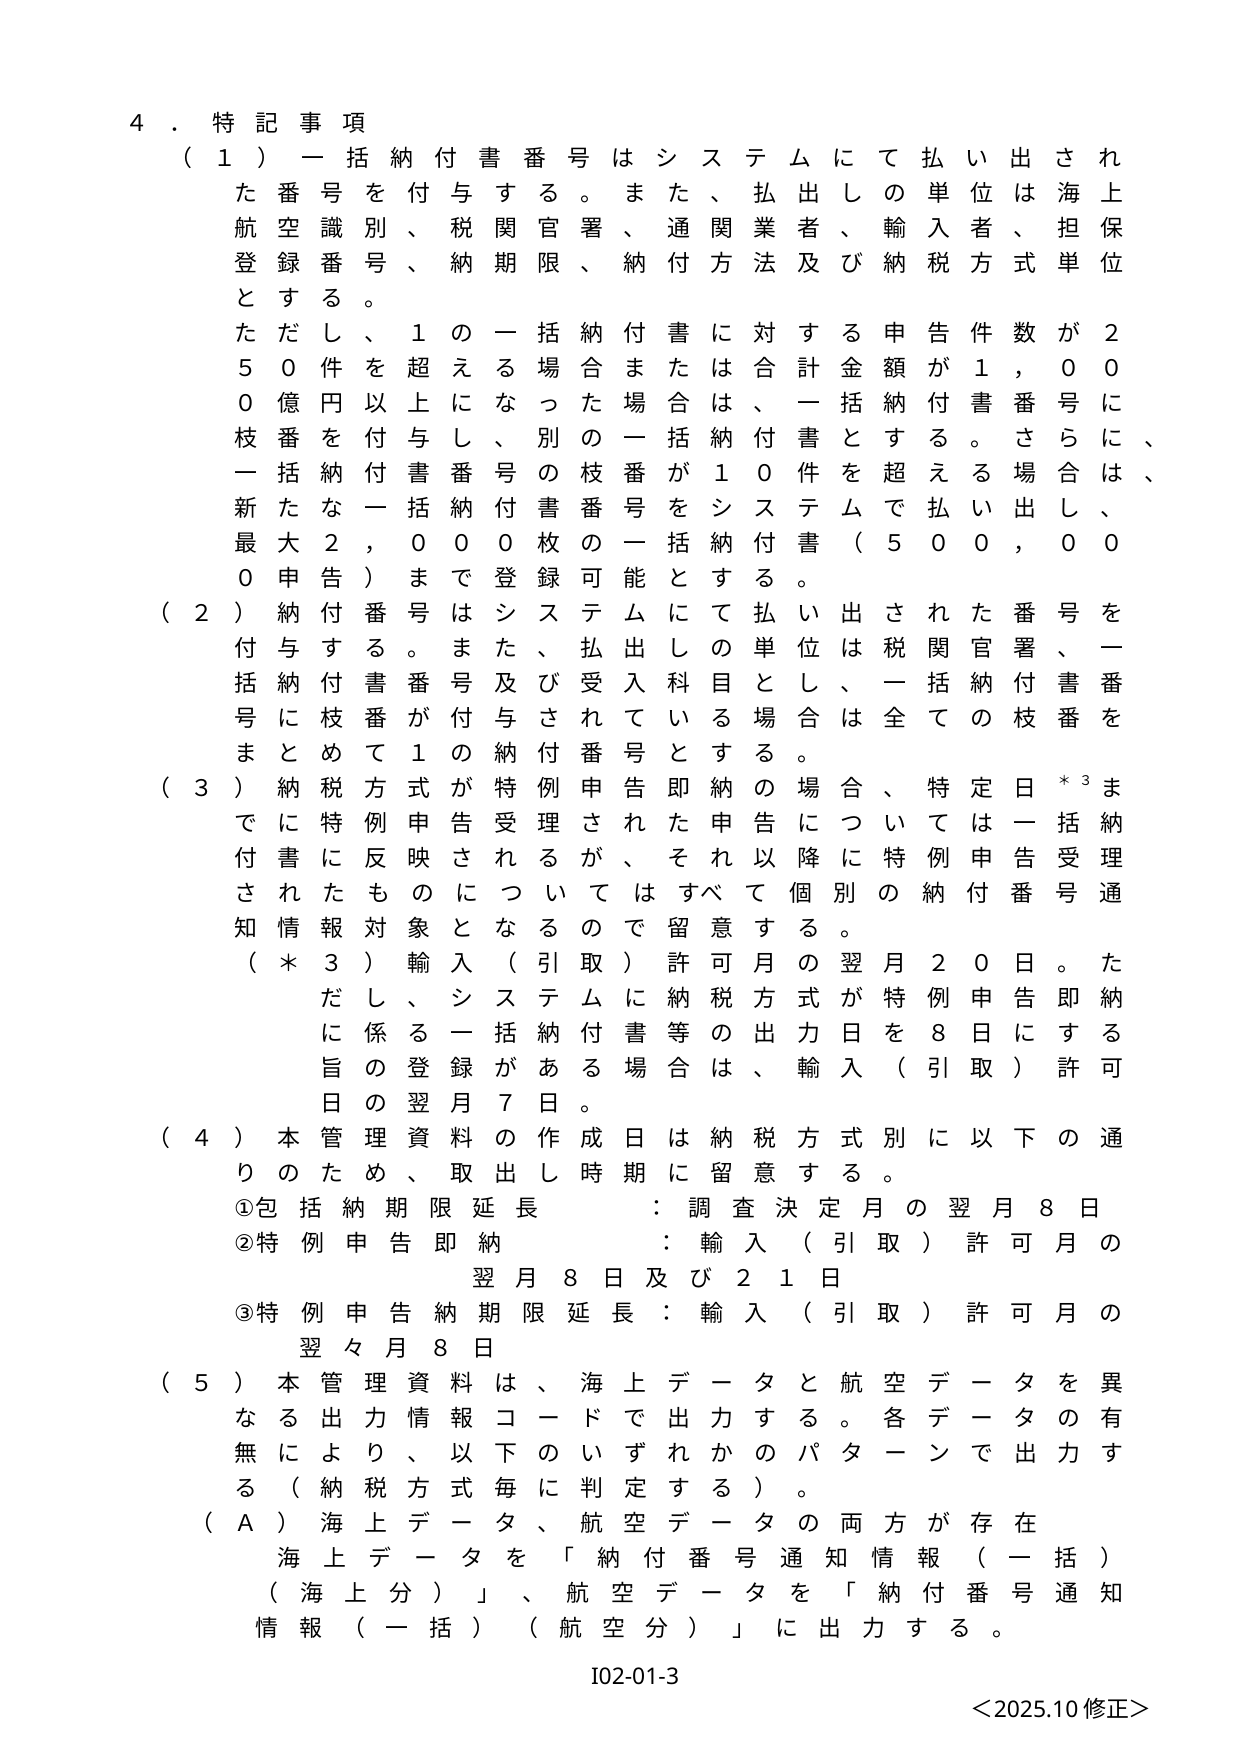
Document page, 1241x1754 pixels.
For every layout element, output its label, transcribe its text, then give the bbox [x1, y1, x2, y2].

text ③特例申告納期限延長：輸入（引取）許可月の翌々月８日 [212, 1294, 1144, 1364]
text （１）一括納付書番号はシステムにて払い出された番号を付与する。また、払出しの単位は海上航空識別、税関官署、通関業者、輸入者、担保登録番号、納期限、納付方法及び納税方式単位とする。 [148, 139, 1144, 314]
text （Ａ）海上データ、航空データの両方が存在 [169, 1504, 1144, 1539]
text ただし、１の一括納付書に対する申告件数が２５０件を超える場合または合計金額が１，０００億円以上になった場合は、一括納付書番号に枝番を付与し、別の一括納付書とする。さらに、一括納付書番号の枝番が１０件を超える場合は、新たな一括納付書番号をシステムで払い出し、最大２，０００枚の一括納付書（５００，０００申告）まで登録可能とする。 [217, 314, 1144, 594]
text （５）本管理資料は、海上データと航空データを異なる出力情報コードで出力する。各データの有無により、以下のいずれかのパターンで出力する（納税方式毎に判定する）。 [147, 1364, 1144, 1504]
text （＊３）輸入（引取）許可月の翌月２０日。ただし、システムに納税方式が特例申告即納に係る一括納付書等の出力日を８日にする旨の登録がある場合は、輸入（引取）許可日の翌月７日。 [212, 944, 1144, 1119]
text （３）納税方式が特例申告即納の場合、特定日＊３までに特例申告受理された申告については一括納付書に反映されるが、それ以降に特例申告受理されたものについてはすべて個別の納付番号通知情報対象となるので留意する。 [147, 769, 1144, 944]
text （２）納付番号はシステムにて払い出された番号を付与する。また、払出しの単位は税関官署、一括納付書番号及び受入科目とし、一括納付書番号に枝番が付与されている場合は全ての枝番をまとめて１の納付番号とする。 [147, 594, 1144, 769]
text 海上データを「納付番号通知情報（一括）（海上分）」、航空データを「納付番号通知情報（一括）（航空分）」に出力する。 [234, 1539, 1144, 1644]
text （４）本管理資料の作成日は納税方式別に以下の通りのため、取出し時期に留意する。 [147, 1119, 1144, 1189]
text ①包括納期限延長 ：調査決定月の翌月８日 [212, 1189, 1144, 1224]
text ②特例申告即納 ：輸入（引取）許可月の翌月８日及び２１日 [212, 1224, 1144, 1294]
text ４．特記事項 [126, 104, 1144, 139]
